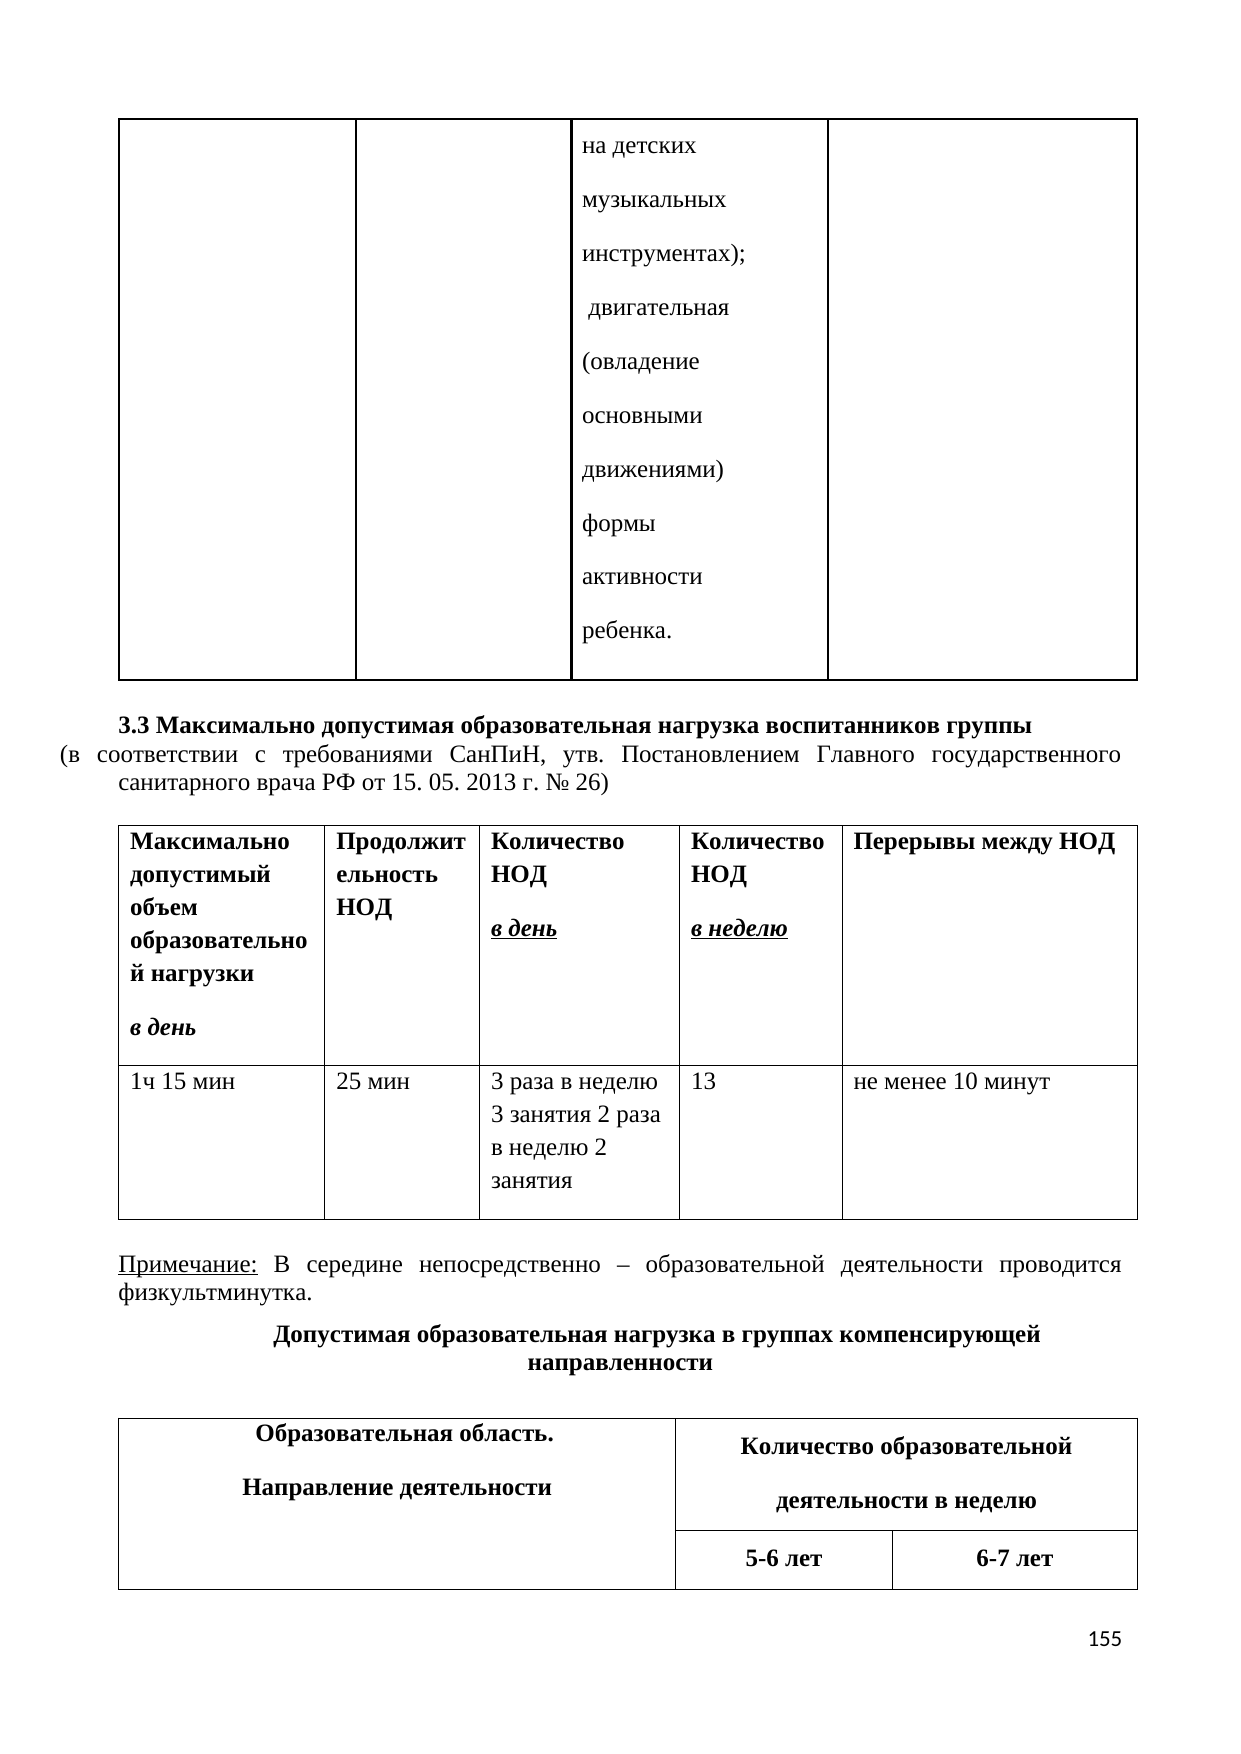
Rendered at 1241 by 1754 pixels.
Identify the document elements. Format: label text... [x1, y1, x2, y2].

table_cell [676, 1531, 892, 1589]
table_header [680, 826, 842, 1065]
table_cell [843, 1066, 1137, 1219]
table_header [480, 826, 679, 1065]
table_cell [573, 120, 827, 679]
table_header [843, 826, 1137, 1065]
text Примечание: В середине непосредственно – образовательной деятельности проводится физкультминутка. [118, 1249, 1122, 1306]
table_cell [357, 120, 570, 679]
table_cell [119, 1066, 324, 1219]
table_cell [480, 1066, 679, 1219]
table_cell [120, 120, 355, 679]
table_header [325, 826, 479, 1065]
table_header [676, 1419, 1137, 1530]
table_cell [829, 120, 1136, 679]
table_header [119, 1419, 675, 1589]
text Допустимая образовательная нагрузка в группах компенсирующей направленности [118, 1319, 1122, 1376]
text (в соответствии с требованиями СанПиН, утв. Постановлением Главного государственного санитарного врача РФ от 15. 05. 2013 г. № 26) [43, 739, 1122, 796]
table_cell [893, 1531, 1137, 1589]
text 3.3 Максимально допустимая образовательная нагрузка воспитанников группы [118, 710, 1122, 739]
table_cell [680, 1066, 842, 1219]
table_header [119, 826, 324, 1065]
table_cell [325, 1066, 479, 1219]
